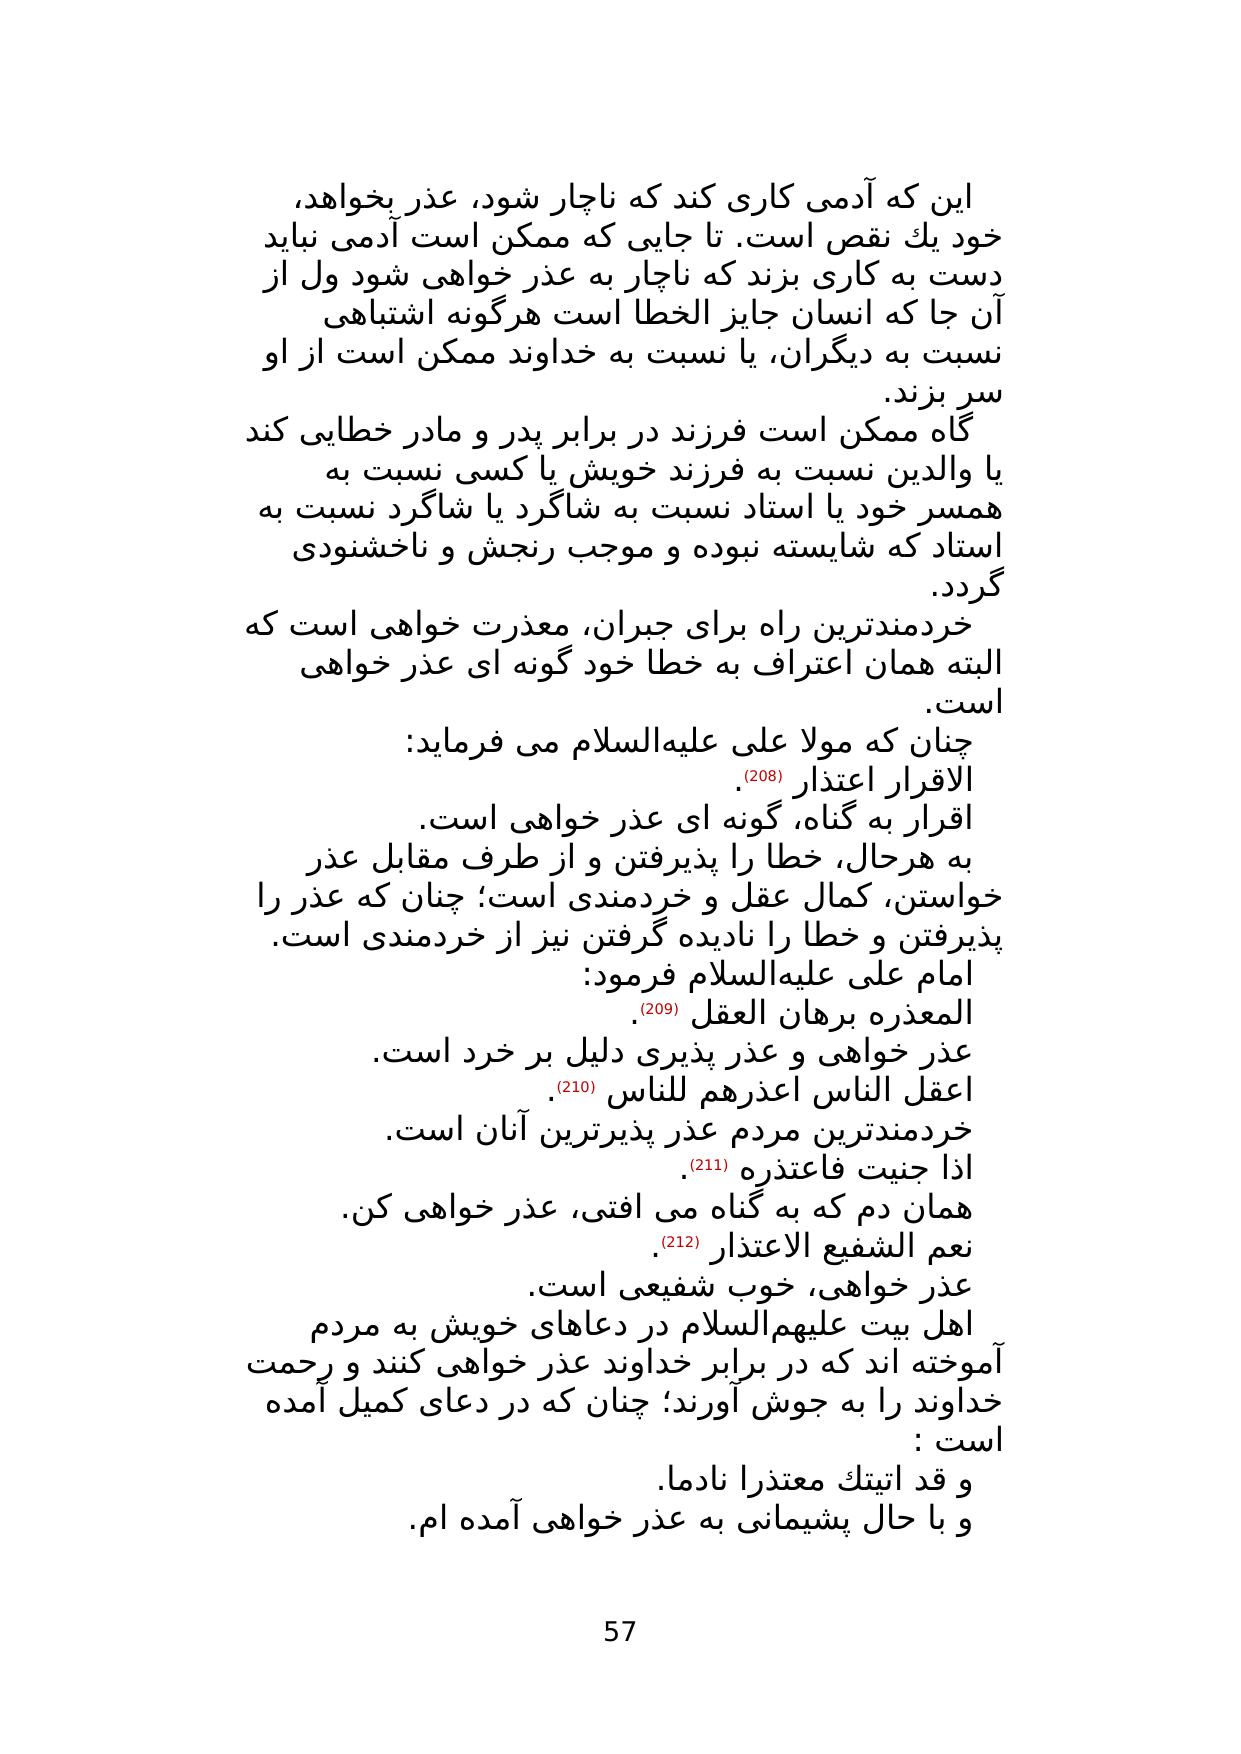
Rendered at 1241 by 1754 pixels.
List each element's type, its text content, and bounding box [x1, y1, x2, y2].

text همان دم كه به گناه مى افتى، عذر خواهى كن. [236, 1187, 1004, 1226]
text اين كه آدمى كارى كند كه ناچار شود، عذر بخواهد، خود يك نقص است. تا جايى كه ممكن است آدمى نبايد دست به كارى بزند كه ناچار به عذر خواهى شود ول از آن جا كه انسان جايز الخطا است هرگونه اشتباهى نسبت به ديگران، يا نسبت به خداوند ممكن است از او سر بزند. [236, 177, 1004, 410]
text اقرار به گناه، گونه اى عذر خواهى است. [236, 799, 1004, 838]
text خردمندترين مردم عذر پذيرترين آنان است. [236, 1110, 1004, 1148]
text عذر خواهى و عذر پذيرى دليل بر خرد است. [236, 1032, 1004, 1071]
text و با حال پشيمانى به عذر خواهى آمده ام. [236, 1498, 1004, 1537]
text به هرحال، خطا را پذيرفتن و از طرف مقابل عذر خواستن، كمال عقل و خردمندى است؛ چنان كه عذر را پذيرفتن و خطا را ناديده گرفتن نيز از خردمندى است. [236, 838, 1004, 954]
text چنان كه مولا على عليه‌السلام مى فرمايد: [236, 721, 1004, 760]
text نعم الشفيع الاعتذار (212). [236, 1226, 1004, 1265]
text و قد اتيتك معتذرا نادما. [236, 1459, 1004, 1498]
text امام على عليه‌السلام فرمود: [236, 954, 1004, 993]
text اهل بيت عليهم‌السلام در دعاهاى خويش به مردم آموخته اند كه در برابر خداوند عذر خواهى كنند و رحمت خداوند را به جوش آورند؛ چنان كه در دعاى كميل آمده است : [236, 1304, 1004, 1459]
text المعذره برهان العقل (209). [236, 993, 1004, 1032]
text الاقرار اعتذار (208). [236, 760, 1004, 799]
text گاه ممكن است فرزند در برابر پدر و مادر خطايى كند يا والدين نسبت به فرزند خويش يا كسى نسبت به همسر خود يا استاد نسبت به شاگرد يا شاگرد نسبت به استاد كه شايسته نبوده و موجب رنجش و ناخشنودى گردد. [236, 410, 1004, 604]
text عذر خواهى، خوب شفيعى است. [236, 1265, 1004, 1304]
text خردمندترين راه براى جبران، معذرت خواهى است كه البته همان اعتراف به خطا خود گونه اى عذر خواهى است. [236, 604, 1004, 721]
text اذا جنيت فاعتذره (211). [236, 1148, 1004, 1187]
text اعقل الناس اعذرهم للناس (210). [236, 1071, 1004, 1110]
